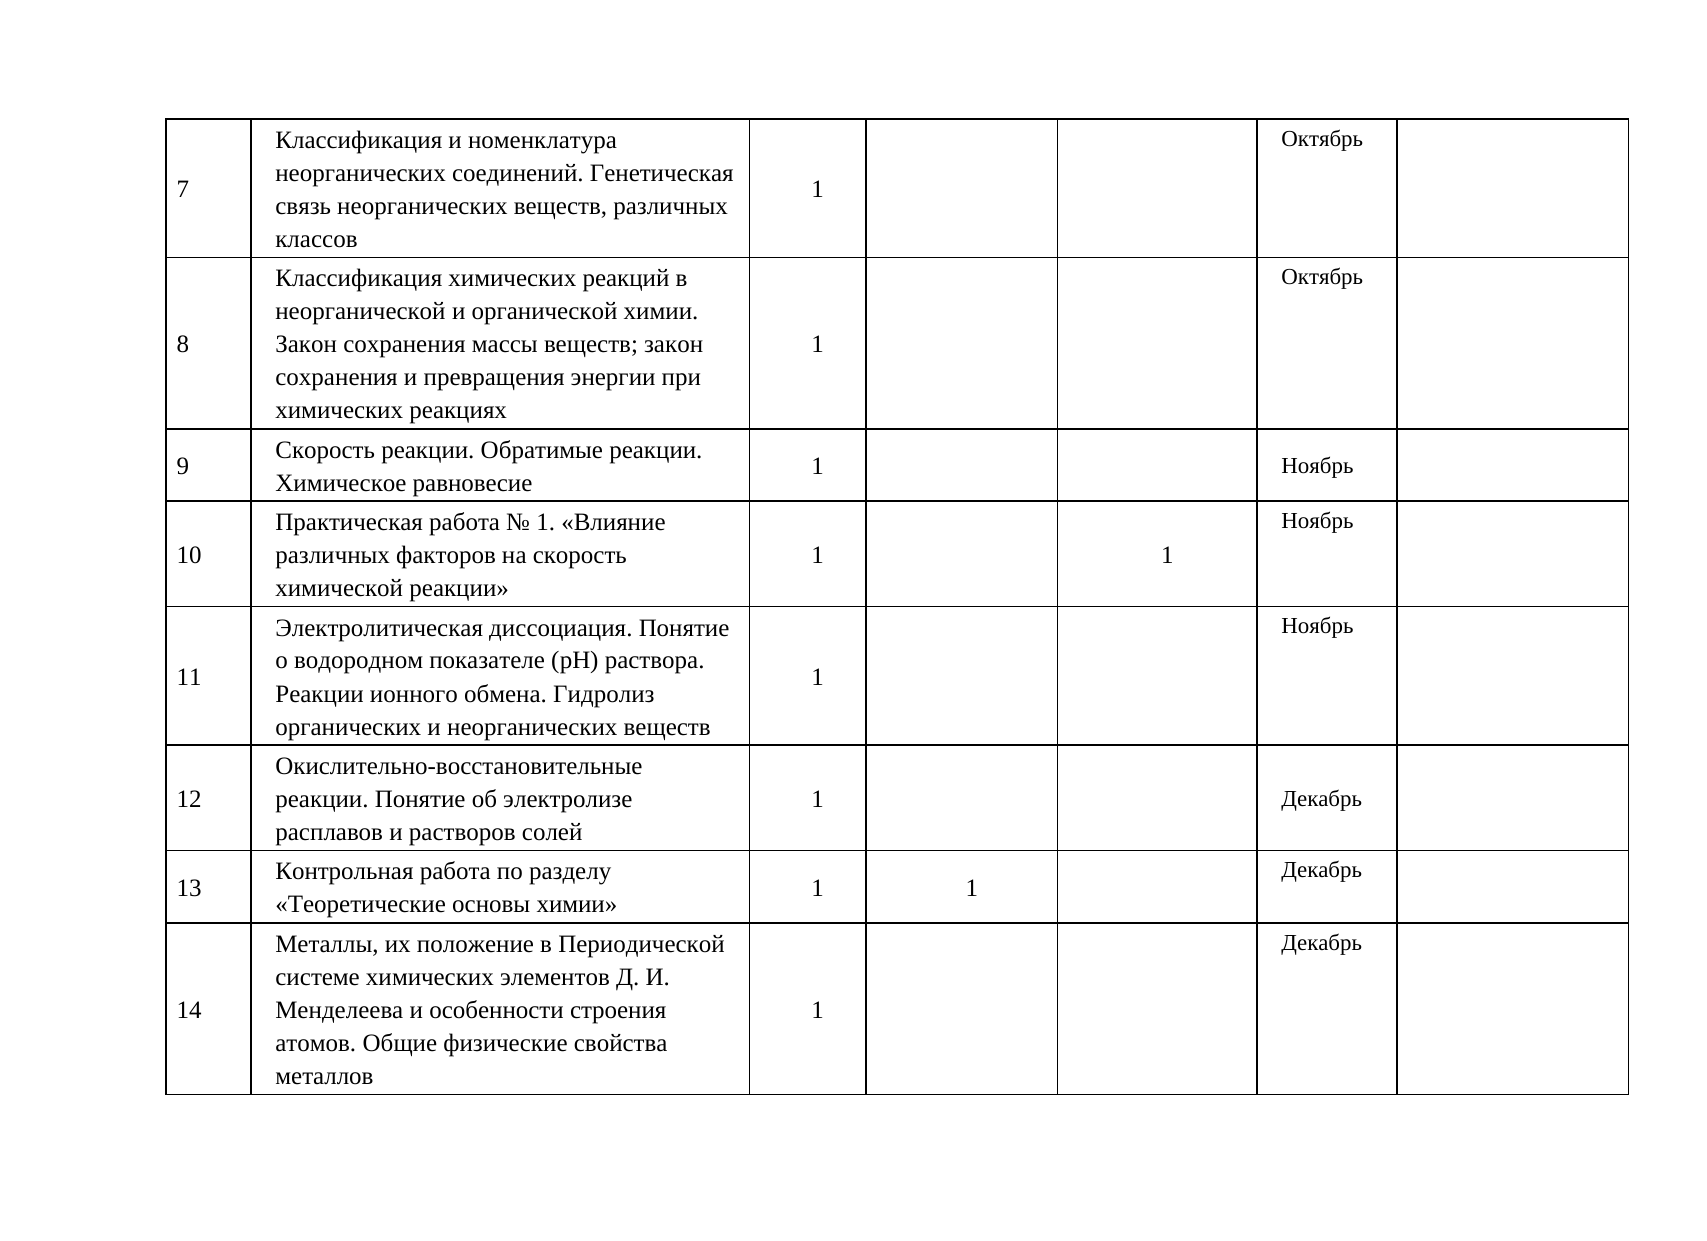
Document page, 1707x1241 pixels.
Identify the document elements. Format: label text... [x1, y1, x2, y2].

table_cell 1 [750, 430, 865, 500]
table_cell 1 [750, 746, 865, 850]
table_cell [867, 430, 1057, 500]
table_cell 13 [167, 851, 250, 922]
table_cell 14 [167, 924, 250, 1093]
table_cell 8 [167, 258, 250, 428]
table_cell Практическая работа № 1. «Влияние различных факторов на скорость химической реакции» [252, 502, 749, 606]
table_cell Скорость реакции. Обратимые реакции. Химическое равновесие [252, 430, 749, 500]
table_cell [1058, 924, 1256, 1093]
table_cell [1398, 607, 1628, 744]
table_cell [1058, 430, 1256, 500]
table_cell Классификация химических реакций в неорганической и органической химии. Закон сохранения массы веществ; закон сохранения и превращения энергии при химических реакциях [252, 258, 749, 428]
table_cell 1 [750, 258, 865, 428]
table_cell [867, 120, 1057, 257]
table_cell 11 [167, 607, 250, 744]
table_cell [867, 924, 1057, 1093]
table_cell [1058, 258, 1256, 428]
table_cell [867, 746, 1057, 850]
table_cell Контрольная работа по разделу «Теоретические основы химии» [252, 851, 749, 922]
table_cell [1398, 258, 1628, 428]
table_cell Октябрь [1258, 120, 1396, 257]
table_cell 1 [750, 851, 865, 922]
table_cell [867, 607, 1057, 744]
table_cell Декабрь [1258, 924, 1396, 1093]
table_cell Октябрь [1258, 258, 1396, 428]
table_cell [1398, 502, 1628, 606]
table_cell 9 [167, 430, 250, 500]
table_cell Ноябрь [1258, 502, 1396, 606]
table_cell 7 [167, 120, 250, 257]
table_cell 1 [750, 120, 865, 257]
table_cell Металлы, их положение в Периодической системе химических элементов Д. И. Менделеева и особенности строения атомов. Общие физические свойства металлов [252, 924, 749, 1093]
table_cell Декабрь [1258, 746, 1396, 850]
table_cell [1058, 851, 1256, 922]
table_cell Ноябрь [1258, 607, 1396, 744]
table_cell 1 [867, 851, 1057, 922]
table_cell Электролитическая диссоциация. Понятие о водородном показателе (pH) раствора. Реакции ионного обмена. Гидролиз органических и неорганических веществ [252, 607, 749, 744]
table_cell [1398, 851, 1628, 922]
table_cell [1058, 120, 1256, 257]
table_cell [1398, 120, 1628, 257]
table_cell 1 [1058, 502, 1256, 606]
table_cell Классификация и номенклатура неорганических соединений. Генетическая связь неорганических веществ, различных классов [252, 120, 749, 257]
table_cell [867, 502, 1057, 606]
table_cell 1 [750, 502, 865, 606]
table_cell [1398, 924, 1628, 1093]
table_cell Декабрь [1258, 851, 1396, 922]
table_cell Окислительно-восстановительные реакции. Понятие об электролизе расплавов и растворов солей [252, 746, 749, 850]
table_cell [867, 258, 1057, 428]
table_cell 10 [167, 502, 250, 606]
table_cell [1398, 430, 1628, 500]
table_cell [1058, 746, 1256, 850]
table_cell 1 [750, 924, 865, 1093]
table_cell [1398, 746, 1628, 850]
table_cell 12 [167, 746, 250, 850]
table_cell [1058, 607, 1256, 744]
table_cell Ноябрь [1258, 430, 1396, 500]
table_cell 1 [750, 607, 865, 744]
